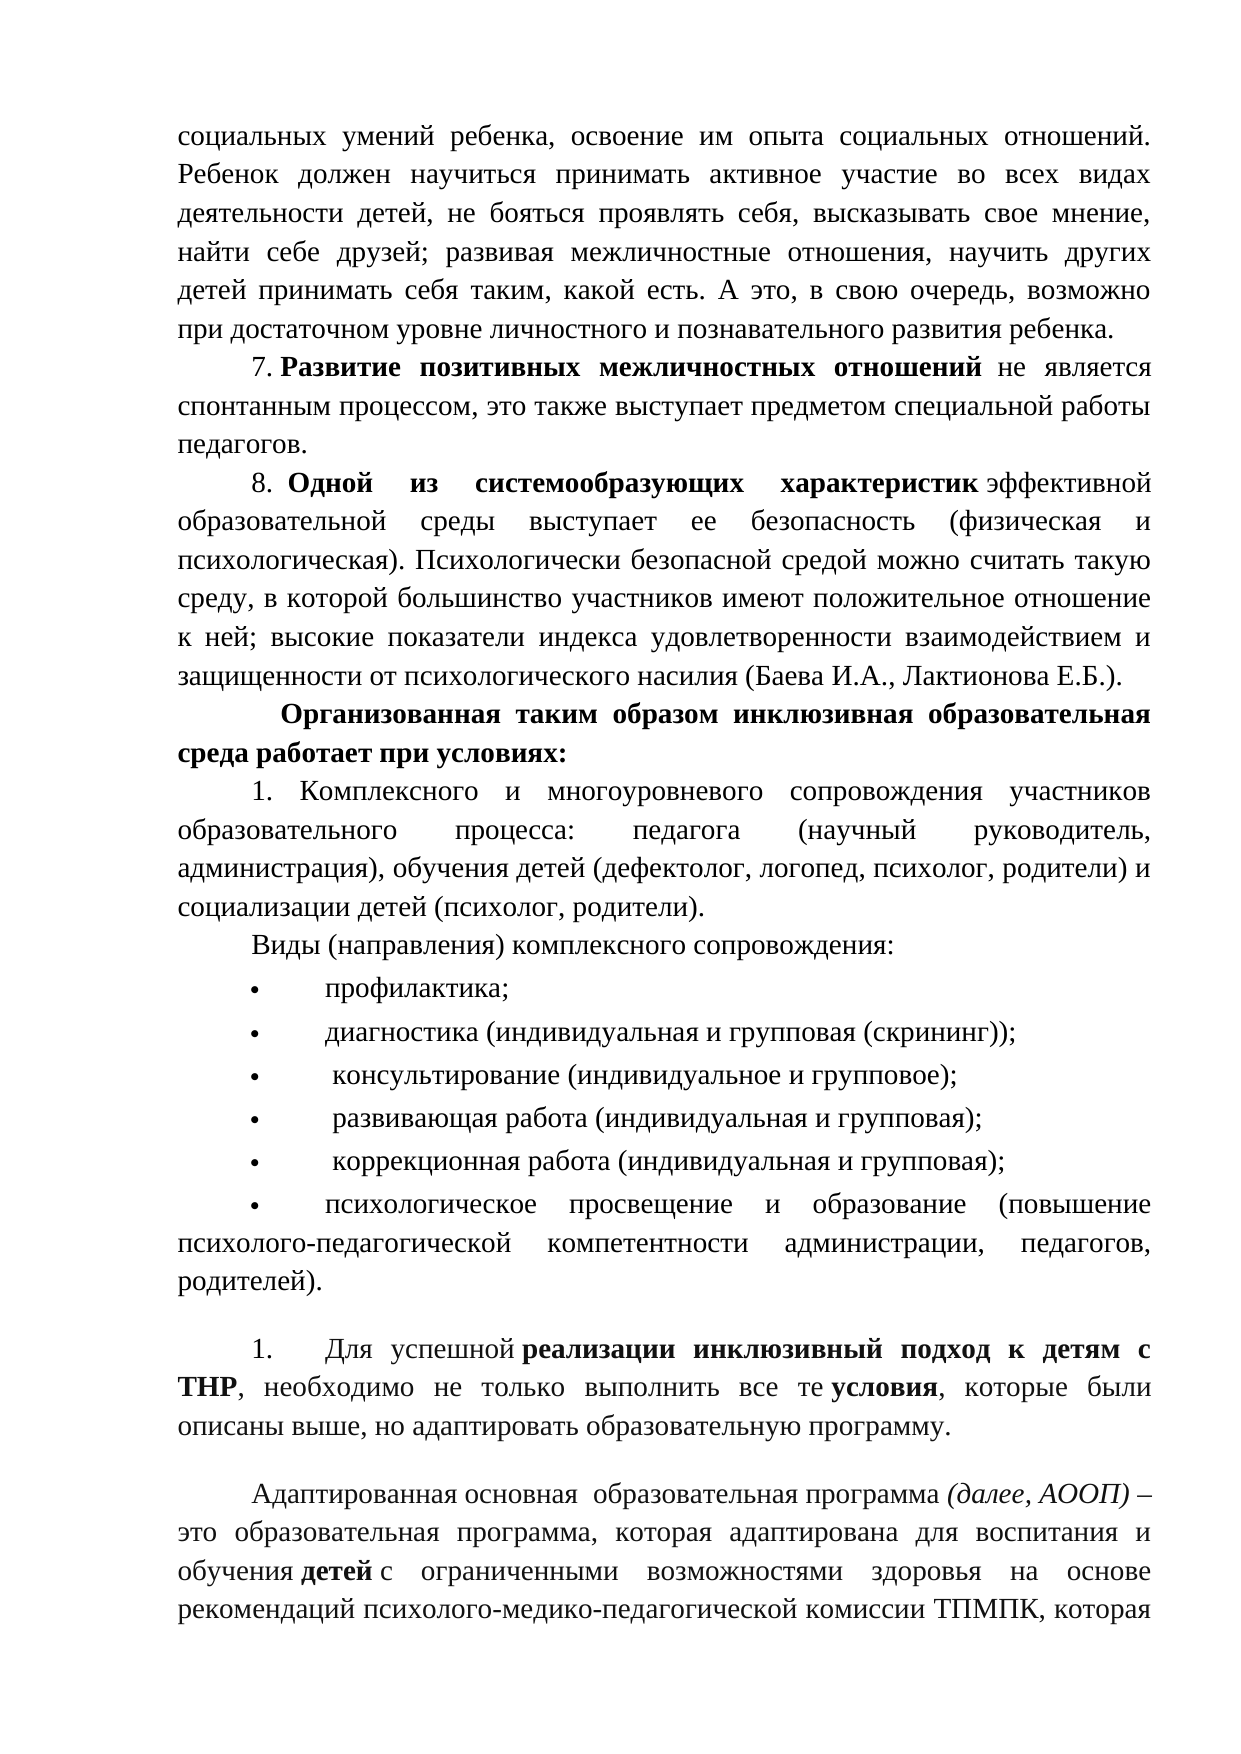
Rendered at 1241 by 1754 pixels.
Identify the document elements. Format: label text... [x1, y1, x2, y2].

text Организованная таким образом инклюзивная образовательная среда работает при условиях: [177, 696, 1152, 768]
list диагностика (индивидуальная и групповая (скрининг)); [177, 1014, 1152, 1047]
list психологическое просвещение и образование (повышение психолого-педагогической компетентности администрации, педагогов, родителей). [177, 1186, 1152, 1297]
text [177, 118, 1152, 344]
list коррекционная работа (индивидуальная и групповая); [177, 1143, 1152, 1177]
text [177, 1476, 1152, 1625]
text 1. Комплексного и многоуровневого сопровождения участников образовательного процесса: педагога (научный руководитель, администрация), обучения детей (дефектолог, логопед, психолог, родители) и социализации детей (психолог, родители). [177, 773, 1152, 922]
list консультирование (индивидуальное и групповое); [177, 1057, 1152, 1090]
list профилактика; [177, 971, 1152, 1004]
text 7. Развитие позитивных межличностных отношений не является спонтанным процессом, это также выступает предметом специальной работы педагогов. [177, 349, 1152, 460]
list Для успешной реализации инклюзивный подход к детям с ТНР, необходимо не только выполнить все те условия, которые были описаны выше, но адаптировать образовательную программу. [177, 1331, 1152, 1442]
list развивающая работа (индивидуальная и групповая); [177, 1100, 1152, 1133]
text 8. Одной из системообразующих характеристик эффективной образовательной среды выступает ее безопасность (физическая и психологическая). Психологически безопасной средой можно считать такую среду, в которой большинство участников имеют положительное отношение к ней; высокие показатели индекса удовлетворенности взаимодействием и защищенности от психологического насилия (Баева И.А., Лактионова Е.Б.). [177, 465, 1152, 691]
text Виды (направления) комплексного сопровождения: [177, 927, 1152, 961]
